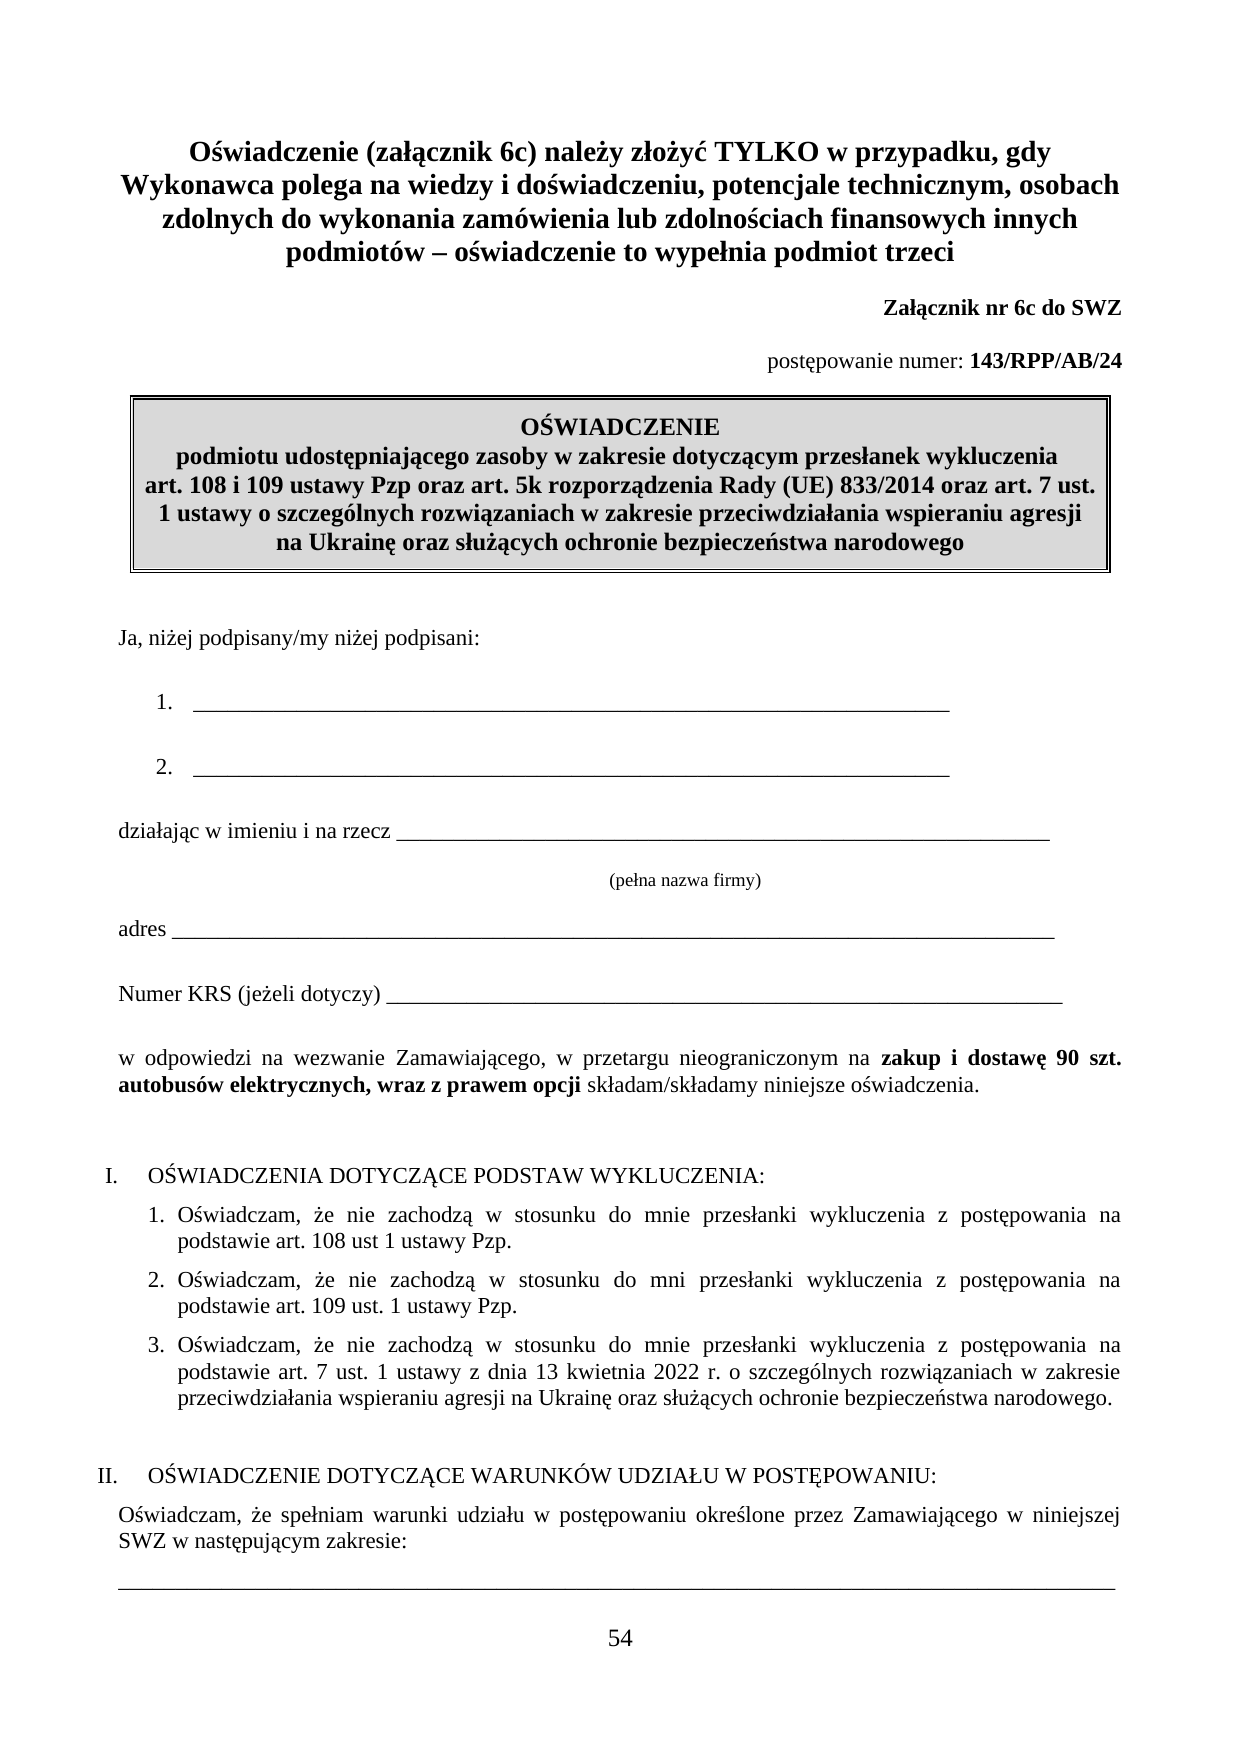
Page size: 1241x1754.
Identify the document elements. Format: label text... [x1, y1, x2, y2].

text Numer KRS (jeżeli dotyczy) ___________________________________________________________ [118, 980, 1122, 1006]
text (pełna nazwa firmy) [118, 869, 1122, 890]
list __________________________________________________________________ [156, 688, 1122, 715]
text Oświadczam, że spełniam warunki udziału w postępowaniu określone przez Zamawiającego w niniejszej SWZ w następującym zakresie: [118, 1501, 1122, 1553]
text w odpowiedzi na wezwanie Zamawiającego, w przetargu nieograniczonym na zakup i dostawę 90 szt. autobusów elektrycznych, wraz z prawem opcji składam/składamy niniejsze oświadczenia. [118, 1044, 1122, 1097]
text Ja, niżej podpisany/my niżej podpisani: [118, 624, 1122, 650]
list Oświadczam, że nie zachodzą w stosunku do mnie przesłanki wykluczenia z postępowania na podstawie art. 108 ust 1 ustawy Pzp. [148, 1201, 1122, 1254]
list __________________________________________________________________ [156, 753, 1122, 779]
list Oświadczam, że nie zachodzą w stosunku do mnie przesłanki wykluczenia z postępowania na podstawie art. 7 ust. 1 ustawy z dnia 13 kwietnia 2022 r. o szczególnych rozwiązaniach w zakresie przeciwdziałania wspieraniu agresji na Ukrainę oraz służących ochronie bezpieczeństwa narodowego. [148, 1331, 1122, 1411]
text postępowanie numer: 143/RPP/AB/24 [118, 347, 1122, 373]
list OŚWIADCZENIA DOTYCZĄCE PODSTAW WYKLUCZENIA: [118, 1162, 1122, 1188]
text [118, 1566, 1122, 1592]
text działając w imieniu i na rzecz _________________________________________________________ [118, 817, 1122, 844]
list Oświadczam, że nie zachodzą w stosunku do mni przesłanki wykluczenia z postępowania na podstawie art. 109 ust. 1 ustawy Pzp. [148, 1266, 1122, 1319]
list OŚWIADCZENIE DOTYCZĄCE WARUNKÓW UDZIAŁU W POSTĘPOWANIU: [118, 1462, 1122, 1488]
text Załącznik nr 6c do SWZ [118, 294, 1122, 321]
text Oświadczenie (załącznik 6c) należy złożyć TYLKO w przypadku, gdy Wykonawca polega na wiedzy i doświadczeniu, potencjale technicznym, osobach zdolnych do wykonania zamówienia lub zdolnościach finansowych innych podmiotów – oświadczenie to wypełnia podmiot trzeci [118, 134, 1122, 268]
text adres _____________________________________________________________________________ [118, 915, 1122, 942]
table_header OŚWIADCZENIE podmiotu udostępniającego zasoby w zakresie dotyczącym przesłanek wykluczenia art. 108 i 109 ustawy Pzp oraz art. 5k rozporządzenia Rady (UE) 833/2014 oraz art. 7 ust. 1 ustawy o szczególnych rozwiązaniach w zakresie przeciwdziałania wspieraniu agresji na Ukrainę oraz służących ochronie bezpieczeństwa narodowego [134, 400, 1106, 568]
